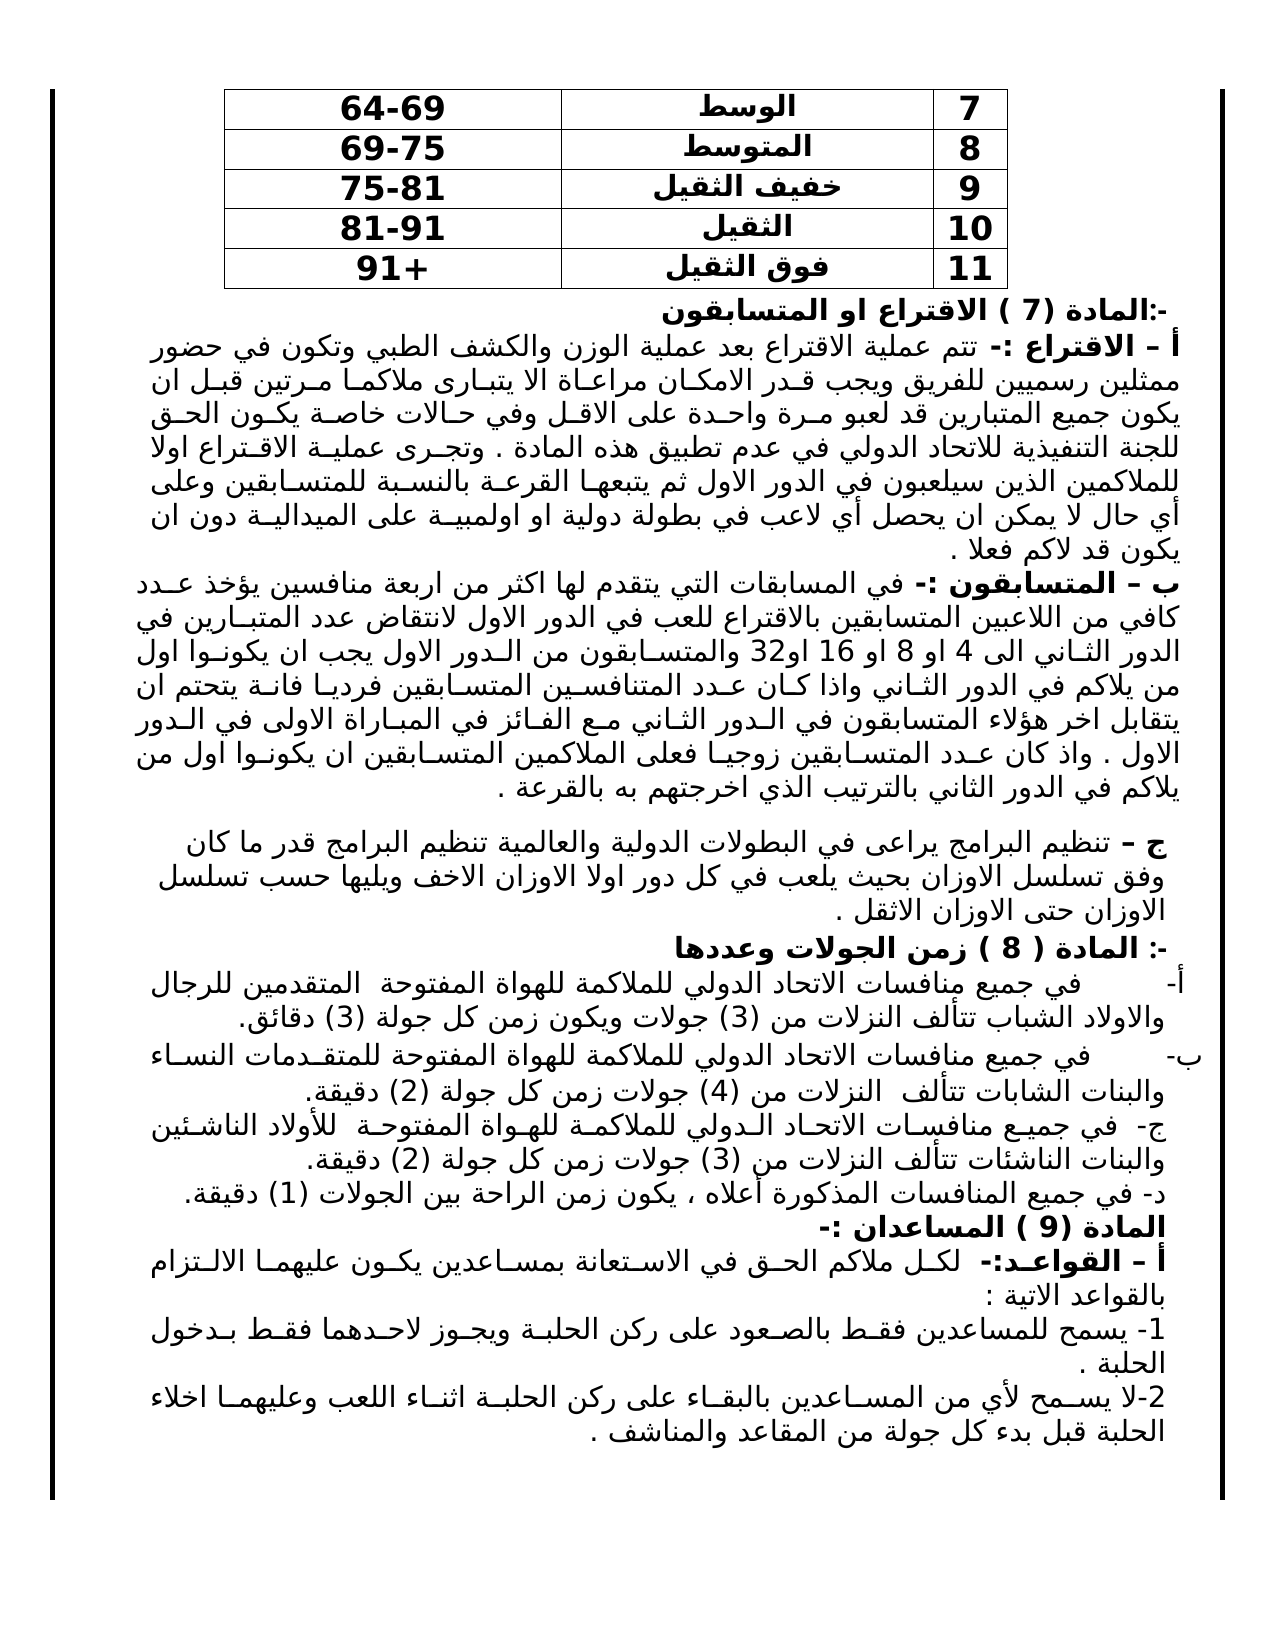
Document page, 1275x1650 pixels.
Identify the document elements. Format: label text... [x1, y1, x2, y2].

table_cell 9 [934, 170, 1007, 208]
table_cell +91 [225, 249, 561, 288]
text أ – الاقتراع :- تتم عملية الاقتراع بعد عملية الوزن والكشف الطبي وتكون في حضور ممثلين رسميين للفريق ويجب قدر الامكان مراعاة الا يتبارى ملاكما مرتين قبل ان يكون جميع المتبارين قد لعبو مرة واحدة على الاقل وفي حالات خاصة يكون الحق للجنة التنفيذية للاتحاد الدولي في عدم تطبيق هذه المادة . وتجرى عملية الاقتراع اولا للملاكمين الذين سيلعبون في الدور الاول ثم يتبعها القرعة بالنسبة للمتسابقين وعلى أي حال لا يمكن ان يحصل أي لاعب في بطولة دولية او اولمبية على الميدالية دون ان يكون قد لاكم فعلا . [150, 329, 1181, 567]
table_cell 81-91 [225, 209, 561, 248]
table_cell 75-81 [225, 170, 561, 208]
table_cell فوق الثقيل [562, 249, 933, 288]
table_cell خفيف الثقيل [562, 170, 933, 208]
list في جميع منافسات الاتحاد الدولي للملاكمة للهواة المفتوحة المتقدمين للرجال والاولاد الشباب تتألف النزلات من (3) جولات ويكون زمن كل جولة (3) دقائق. [150, 967, 1166, 1034]
text المادة (9 ) المساعدان :- [150, 1210, 1167, 1244]
table_cell الثقيل [562, 209, 933, 248]
text ج- في جميع منافسات الاتحاد الدولي للملاكمة للهواة المفتوحة للأولاد الناشئين والبنات الناشئات تتألف النزلات من (3) جولات زمن كل جولة (2) دقيقة. [150, 1108, 1166, 1176]
table_cell المتوسط [562, 130, 933, 168]
text المادة (7 ) الاقتراع او المتسابقون:- [150, 289, 1167, 329]
text ب – المتسابقون :- في المسابقات التي يتقدم لها اكثر من اربعة منافسين يؤخذ عدد كافي من اللاعبين المتسابقين بالاقتراع للعب في الدور الاول لانتقاض عدد المتبارين في الدور الثاني الى 4 او 8 او 16 او32 والمتسابقون من الدور الاول يجب ان يكونوا اول من يلاكم في الدور الثاني واذا كان عدد المتنافسين المتسابقين فرديا فانة يتحتم ان يتقابل اخر هؤلاء المتسابقون في الدور الثاني مع الفائز في المباراة الاولى في الدور الاول . واذ كان عدد المتسابقين زوجيا فعلى الملاكمين المتسابقين ان يكونوا اول من يلاكم في الدور الثاني بالترتيب الذي اخرجتهم به بالقرعة . [136, 567, 1181, 804]
table_cell 10 [934, 209, 1007, 248]
list في جميع منافسات الاتحاد الدولي للملاكمة للهواة المفتوحة للمتقدمات النساء والبنات الشابات تتألف النزلات من (4) جولات زمن كل جولة (2) دقيقة. [150, 1034, 1166, 1108]
table_cell الوسط [562, 90, 933, 128]
table_cell 7 [934, 90, 1007, 128]
text أ – القواعد:- لكل ملاكم الحق في الاستعانة بمساعدين يكون عليهما الالتزام بالقواعد الاتية : [150, 1244, 1167, 1312]
table_cell 64-69 [225, 90, 561, 128]
text د- في جميع المنافسات المذكورة أعلاه ، يكون زمن الراحة بين الجولات (1) دقيقة. [150, 1176, 1166, 1210]
text 2-لا يسمح لأي من المساعدين بالبقاء على ركن الحلبة اثناء اللعب وعليهما اخلاء الحلبة قبل بدء كل جولة من المقاعد والمناشف . [150, 1380, 1167, 1448]
text المادة ( 8 ) زمن الجولات وعددها :- [150, 927, 1167, 967]
table_cell 11 [934, 249, 1007, 288]
text ج – تنظيم البرامج يراعى في البطولات الدولية والعالمية تنظيم البرامج قدر ما كان وفق تسلسل الاوزان بحيث يلعب في كل دور اولا الاوزان الاخف ويليها حسب تسلسل الاوزان حتى الاوزان الاثقل . [150, 825, 1167, 927]
table_cell 69-75 [225, 130, 561, 168]
table_cell 8 [934, 130, 1007, 168]
text 1- يسمح للمساعدين فقط بالصعود على ركن الحلبة ويجوز لاحدهما فقط بدخول الحلبة . [150, 1312, 1167, 1380]
